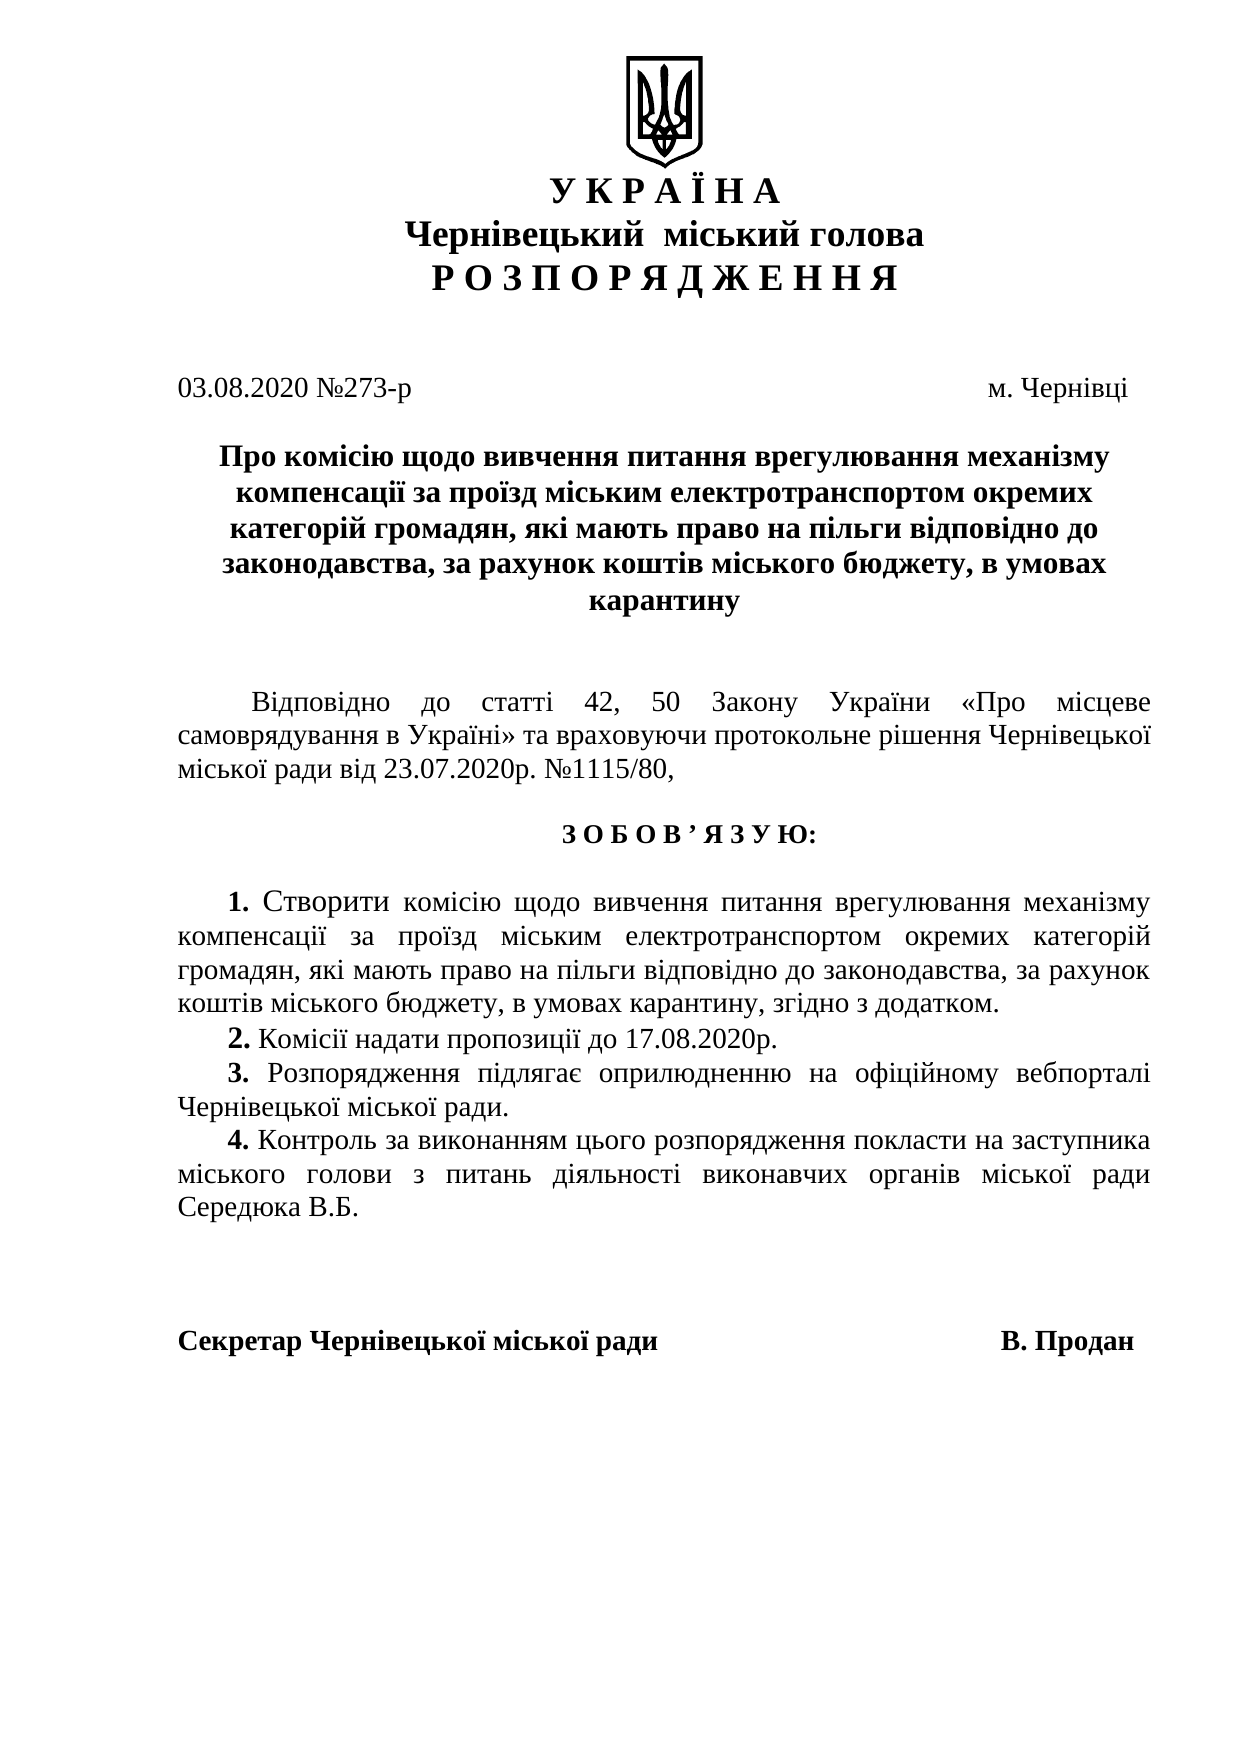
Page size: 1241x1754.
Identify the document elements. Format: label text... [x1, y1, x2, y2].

text Секретар Чернівецької міської ради В. Продан [177, 1323, 1152, 1357]
text Чернівецький міський голова [177, 212, 1152, 255]
text Відповідно до статті 42, 50 Закону України «Про місцеве самоврядування в Україні» та враховуючи протокольне рішення Чернівецької міської ради від 23.07.2020р. №1115/80, [177, 684, 1152, 784]
text Про комісію щодо вивчення питання врегулювання механізму компенсації за проїзд міським електротранспортом окремих категорій громадян, які мають право на пільги відповідно до законодавства, за рахунок коштів міського бюджету, в умовах карантину [177, 437, 1152, 617]
text 3. Розпорядження підлягає оприлюдненню на офіційному вебпорталі Чернівецької міської ради. [177, 1055, 1152, 1122]
text 2. Комісії надати пропозиції до 17.08.2020р. [177, 1019, 1152, 1055]
text 03.08.2020 №273-р м. Чернівці [177, 370, 1152, 403]
text У К Р А Ї Н А [177, 169, 1152, 212]
text 4. Контроль за виконанням цього розпорядження покласти на заступника міського голови з питань діяльності виконавчих органів міської ради Середюка В.Б. [177, 1122, 1152, 1223]
text З О Б О В ’ Я З У Ю: [177, 818, 1152, 849]
text 1. Створити комісію щодо вивчення питання врегулювання механізму компенсації за проїзд міським електротранспортом окремих категорій громадян, які мають право на пільги відповідно до законодавства, за рахунок коштів міського бюджету, в умовах карантину, згідно з додатком. [177, 883, 1152, 1019]
subtitle Р О З П О Р Я Д Ж Е Н Н Я [177, 255, 1152, 298]
